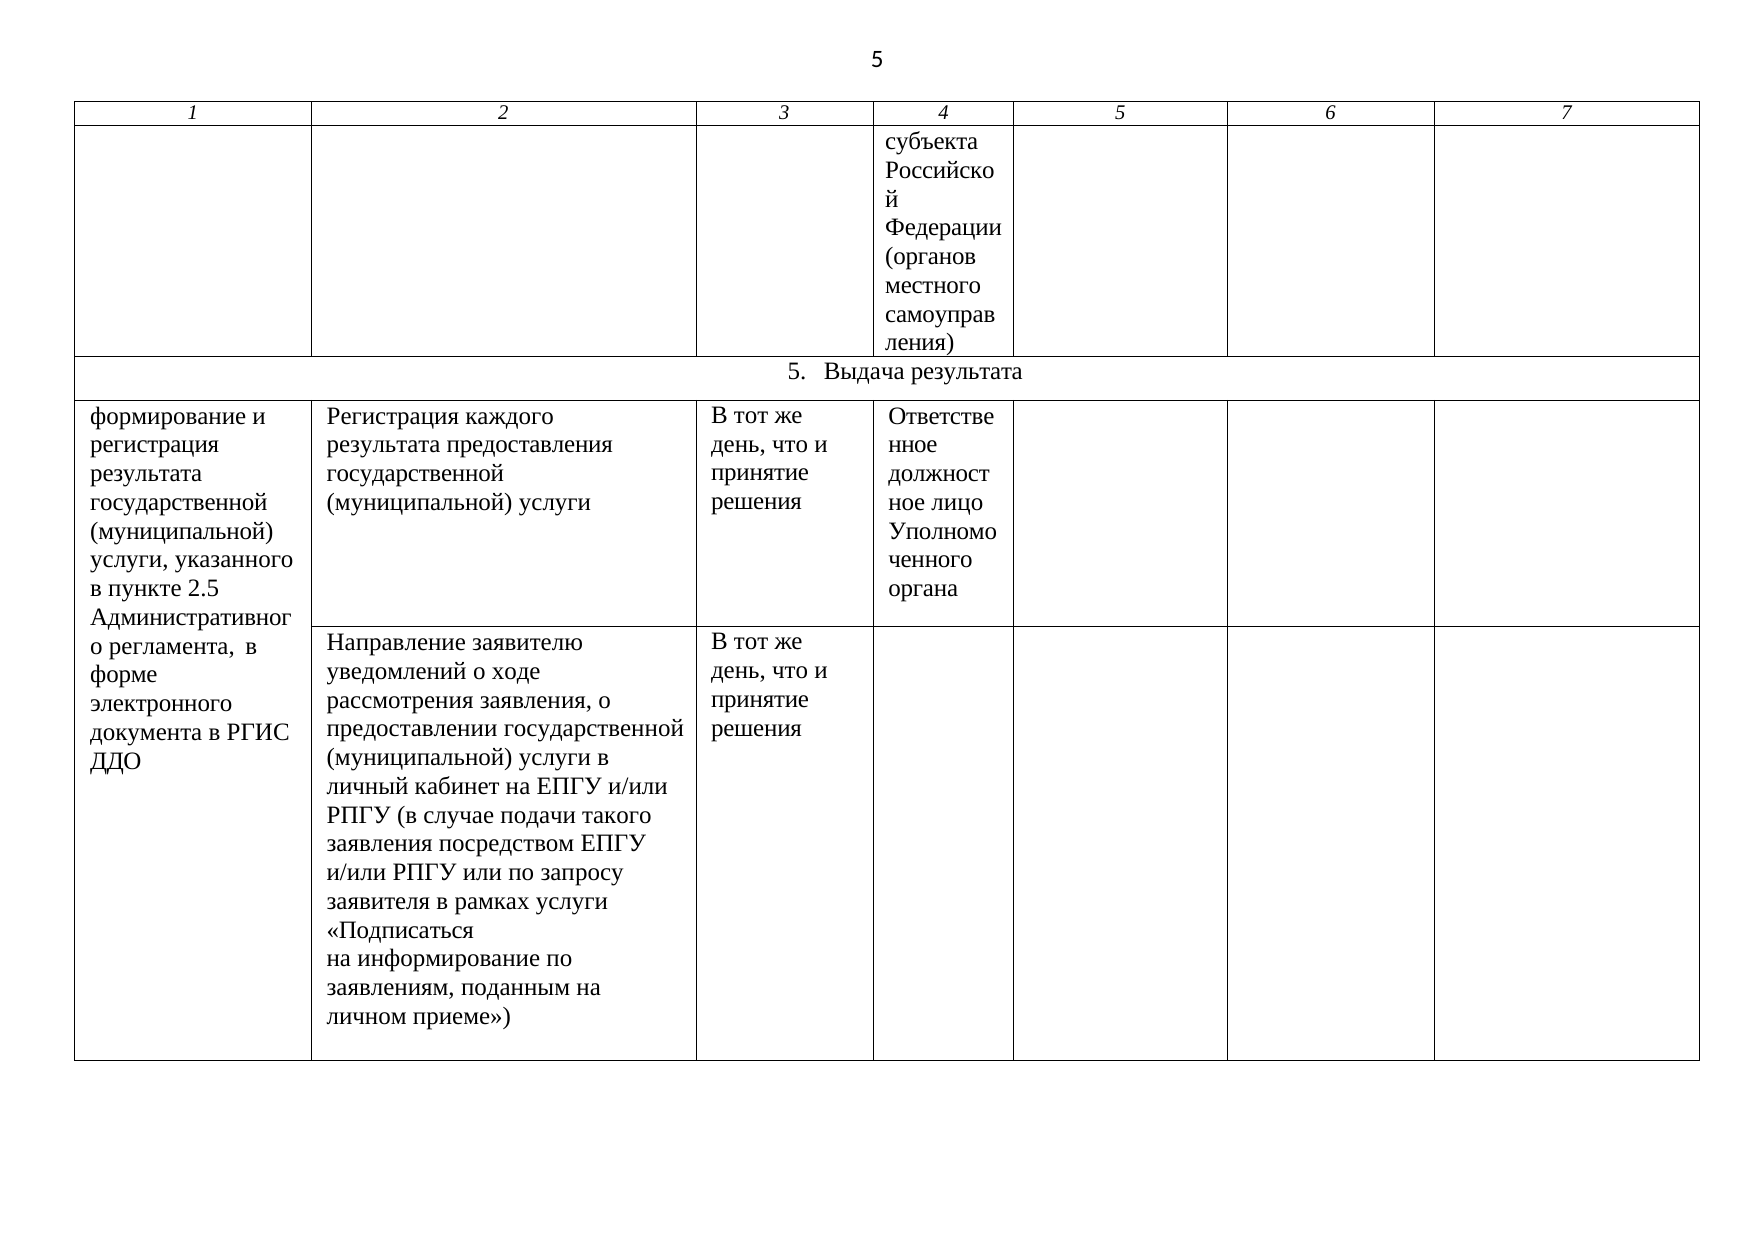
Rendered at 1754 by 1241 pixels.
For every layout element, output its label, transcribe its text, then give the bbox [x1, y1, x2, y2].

table_cell [1014, 126, 1227, 356]
table_header 3 [697, 102, 873, 125]
table_header 5 [1014, 102, 1227, 125]
table_cell [697, 126, 873, 356]
table_cell [1435, 401, 1699, 626]
table_header 7 [1435, 102, 1699, 125]
table_cell формирование и регистрация результата государственной (муниципальной) услуги, указанного в пункте 2.5 Административног о регламента, в форме электронного документа в РГИС ДДО [75, 401, 311, 1059]
table_cell [1435, 126, 1699, 356]
table_cell [1435, 627, 1699, 1059]
table_cell [874, 627, 1013, 1059]
table_cell [75, 126, 311, 356]
table_cell субъекта Российско й Федерации (органов местного самоуправ ления) [874, 126, 1013, 356]
table_cell [1014, 401, 1227, 626]
table_header 6 [1228, 102, 1434, 125]
table_cell [1228, 627, 1434, 1059]
table_cell 5. Выдача результата [75, 357, 1699, 400]
table_cell Ответстве нное должност ное лицо Уполномо ченного органа [874, 401, 1013, 626]
table_cell [1014, 627, 1227, 1059]
table_cell [1228, 126, 1434, 356]
table_cell Направление заявителю уведомлений о ходе рассмотрения заявления, о предоставлении государственной (муниципальной) услуги в личный кабинет на ЕПГУ и/или РПГУ (в случае подачи такого заявления посредством ЕПГУ и/или РПГУ или по запросу заявителя в рамках услуги «Подписаться на информирование по заявлениям, поданным на личном приеме») [312, 627, 696, 1059]
table_cell В тот же день, что и принятие решения [697, 401, 873, 626]
table_cell Регистрация каждого результата предоставления государственной (муниципальной) услуги [312, 401, 696, 626]
table_header 1 [75, 102, 311, 125]
table_cell [312, 126, 696, 356]
table_cell В тот же день, что и принятие решения [697, 627, 873, 1059]
table_header 4 [874, 102, 1013, 125]
table_cell [1228, 401, 1434, 626]
table_header 2 [312, 102, 696, 125]
